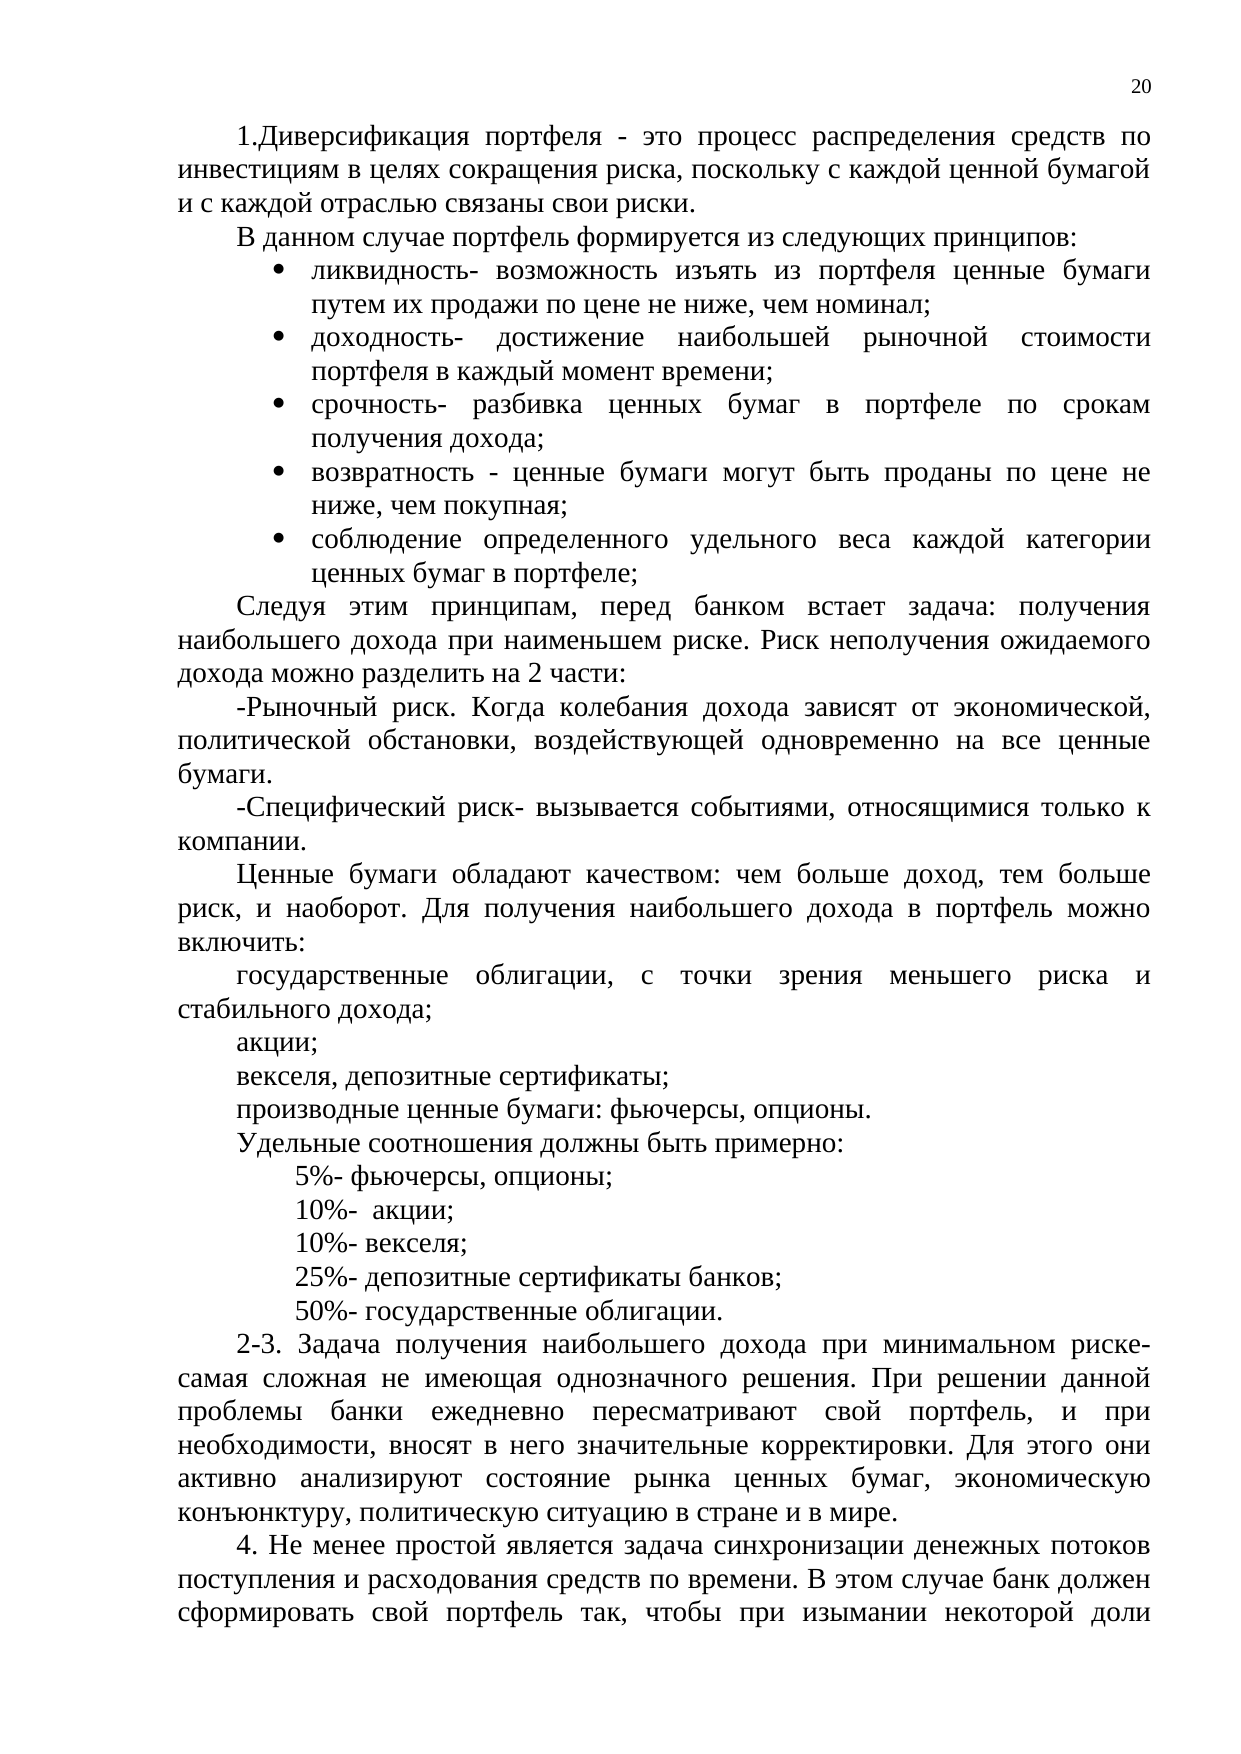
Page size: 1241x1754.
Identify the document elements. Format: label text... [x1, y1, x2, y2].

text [177, 1527, 1152, 1628]
list доходность- достижение наибольшей рыночной стоимости портфеля в каждый момент времени; [274, 319, 1152, 387]
list соблюдение определенного удельного веса каждой категории ценных бумаг в портфеле; [274, 521, 1152, 588]
list ликвидность- возможность изъять из портфеля ценные бумаги путем их продажи по цене не ниже, чем номинал; [274, 252, 1152, 319]
text В данном случае портфель формируется из следующих принципов: [177, 219, 1152, 252]
text 2-3. Задача получения наибольшего дохода при минимальном риске- самая сложная не имеющая однозначного решения. При решении данной проблемы банки ежедневно пересматривают свой портфель, и при необходимости, вносят в него значительные корректировки. Для этого они активно анализируют состояние рынка ценных бумаг, экономическую конъюнктуру, политическую ситуацию в стране и в мире. [177, 1326, 1152, 1527]
text -Рыночный риск. Когда колебания дохода зависят от экономической, политической обстановки, воздействующей одновременно на все ценные бумаги. [177, 689, 1152, 789]
text Следуя этим принципам, перед банком встает задача: получения наибольшего дохода при наименьшем риске. Риск неполучения ожидаемого дохода можно разделить на 2 части: [177, 588, 1152, 689]
text Удельные соотношения должны быть примерно: [177, 1125, 1152, 1158]
text 10%- векселя; [177, 1226, 1152, 1259]
text 1.Диверсификация портфеля - это процесс распределения средств по инвестициям в целях сокращения риска, поскольку с каждой ценной бумагой и с каждой отраслью связаны свои риски. [177, 118, 1152, 219]
text 50%- государственные облигации. [177, 1293, 1152, 1326]
text 10%- акции; [177, 1192, 1152, 1226]
list возвратность - ценные бумаги могут быть проданы по цене не ниже, чем покупная; [274, 454, 1152, 521]
text 5%- фьючерсы, опционы; [177, 1158, 1152, 1192]
text акции; [177, 1024, 1152, 1058]
text -Специфический риск- вызывается событиями, относящимися только к компании. [177, 789, 1152, 857]
text векселя, депозитные сертификаты; [177, 1058, 1152, 1091]
text Ценные бумаги обладают качеством: чем больше доход, тем больше риск, и наоборот. Для получения наибольшего дохода в портфель можно включить: [177, 857, 1152, 957]
text государственные облигации, с точки зрения меньшего риска и стабильного дохода; [177, 957, 1152, 1024]
text производные ценные бумаги: фьючерсы, опционы. [177, 1091, 1152, 1125]
text 25%- депозитные сертификаты банков; [177, 1259, 1152, 1293]
list срочность- разбивка ценных бумаг в портфеле по срокам получения дохода; [274, 387, 1152, 454]
